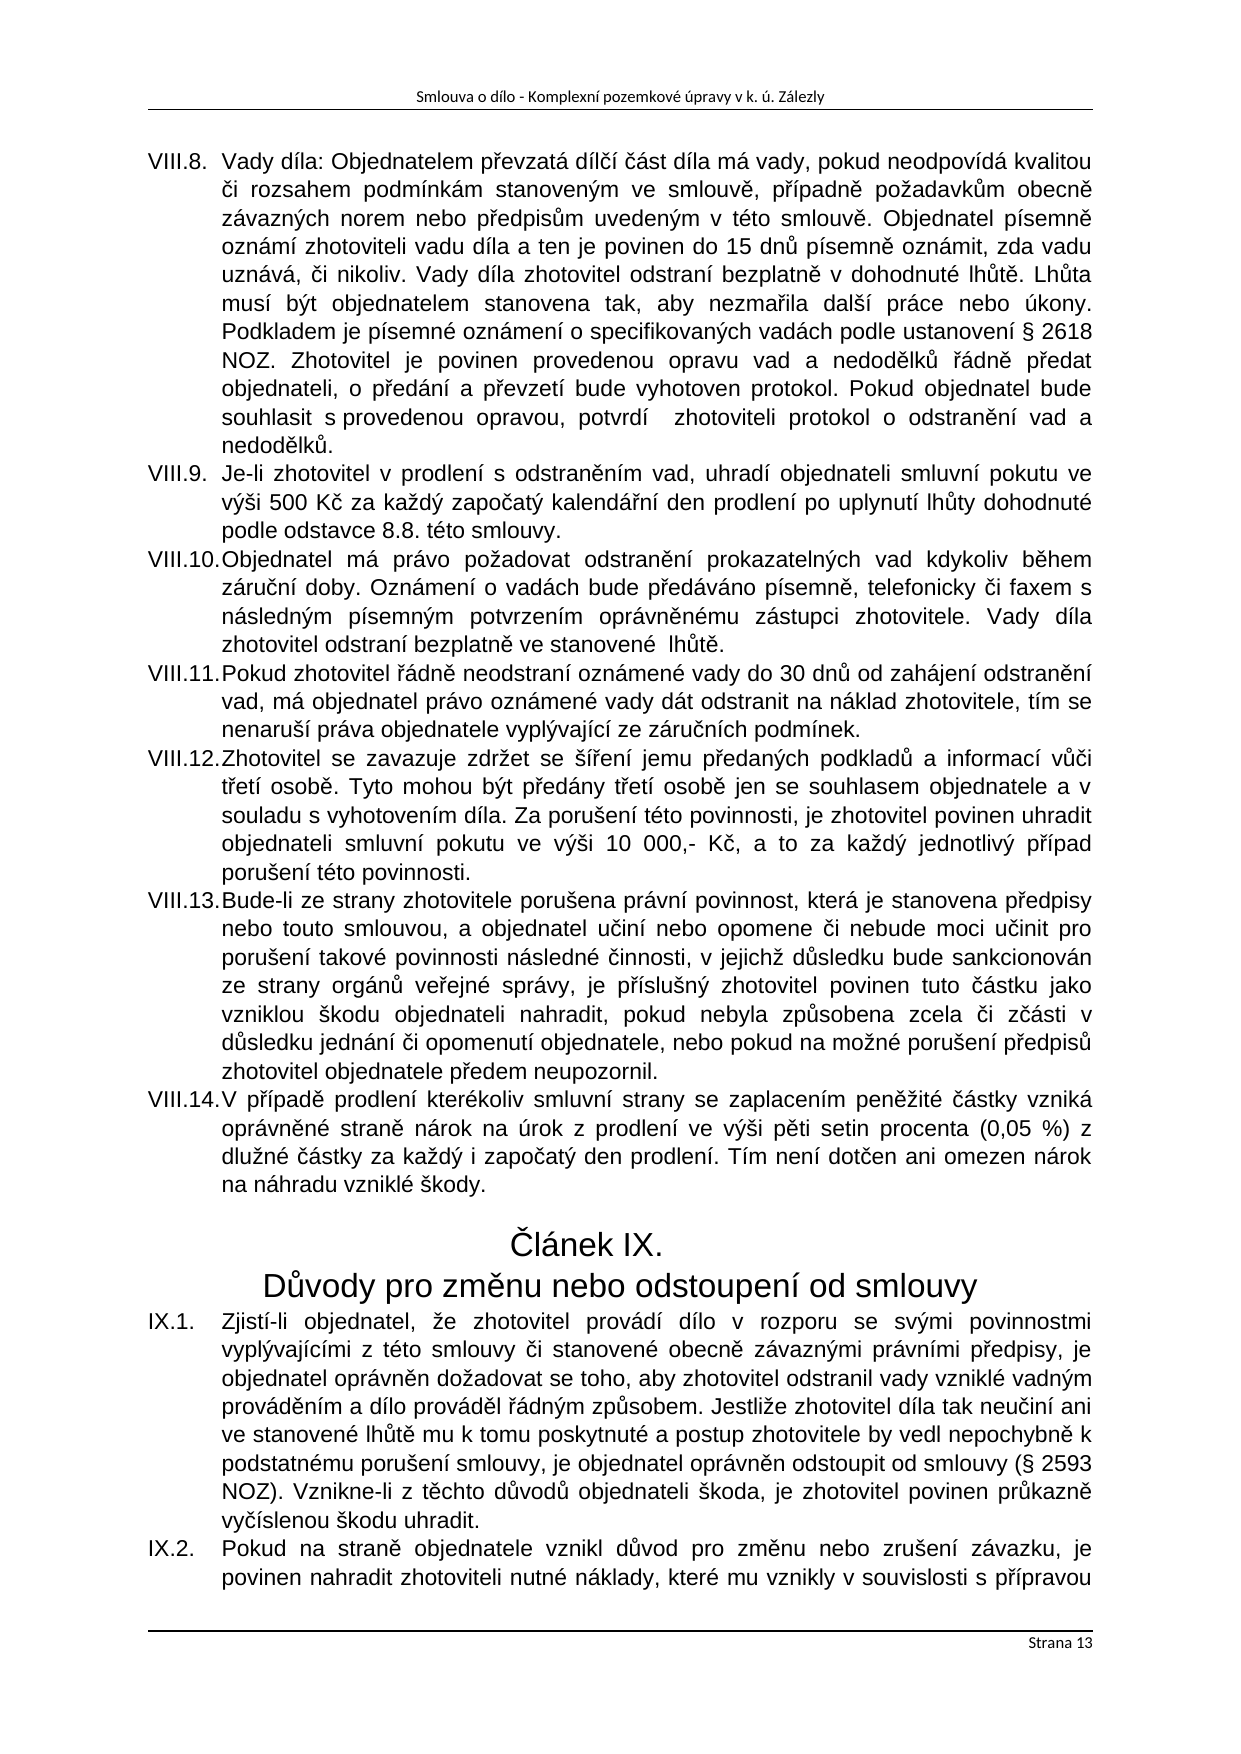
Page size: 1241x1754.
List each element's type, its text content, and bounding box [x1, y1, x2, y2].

list Pokud zhotovitel řádně neodstraní oznámené vady do 30 dnů od zahájení odstranění vad, má objednatel právo oznámené vady dát odstranit na náklad zhotovitele, tím se nenaruší práva objednatele vyplývající ze záručních podmínek. [148, 659, 1093, 743]
list Zjistí-li objednatel, že zhotovitel provádí dílo v rozporu se svými povinnostmi vyplývajícími z této smlouvy či stanovené obecně závaznými právními předpisy, je objednatel oprávněn dožadovat se toho, aby zhotovitel odstranil vady vzniklé vadným prováděním a dílo prováděl řádným způsobem. Jestliže zhotovitel díla tak neučiní ani ve stanovené lhůtě mu k tomu poskytnuté a postup zhotovitele by vedl nepochybně k podstatnému porušení smlouvy, je objednatel oprávněn odstoupit od smlouvy (§ 2593 NOZ). Vznikne-li z těchto důvodů objednateli škoda, je zhotovitel povinen průkazně vyčíslenou škodu uhradit. [148, 1308, 1093, 1533]
list Objednatel má právo požadovat odstranění prokazatelných vad kdykoliv během záruční doby. Oznámení o vadách bude předáváno písemně, telefonicky či faxem s následným písemným potvrzením oprávněnému zástupci zhotovitele. Vady díla zhotovitel odstraní bezplatně ve stanovené lhůtě. [148, 546, 1093, 657]
list Je-li zhotovitel v prodlení s odstraněním vad, uhradí objednateli smluvní pokutu ve výši 500 Kč za každý započatý kalendářní den prodlení po uplynutí lhůty dohodnuté podle odstavce 8.8. této smlouvy. [148, 460, 1093, 544]
list Zhotovitel se zavazuje zdržet se šíření jemu předaných podkladů a informací vůči třetí osobě. Tyto mohou být předány třetí osobě jen se souhlasem objednatele a v souladu s vyhotovením díla. Za porušení této povinnosti, je zhotovitel povinen uhradit objednateli smluvní pokutu ve výši 10 000,- Kč, a to za každý jednotlivý případ porušení této povinnosti. [148, 745, 1093, 885]
list Bude-li ze strany zhotovitele porušena právní povinnost, která je stanovena předpisy nebo touto smlouvou, a objednatel učiní nebo opomene či nebude moci učinit pro porušení takové povinnosti následné činnosti, v jejichž důsledku bude sankcionován ze strany orgánů veřejné správy, je příslušný zhotovitel povinen tuto částku jako vzniklou škodu objednateli nahradit, pokud nebyla způsobena zcela či zčásti v důsledku jednání či opomenutí objednatele, nebo pokud na možné porušení předpisů zhotovitel objednatele předem neupozornil. [148, 887, 1093, 1084]
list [148, 1535, 1093, 1590]
list V případě prodlení kterékoliv smluvní strany se zaplacením peněžité částky vzniká oprávněné straně nárok na úrok z prodlení ve výši pěti setin procenta (0,05 %) z dlužné částky za každý i započatý den prodlení. Tím není dotčen ani omezen nárok na náhradu vzniklé škody. [148, 1086, 1093, 1198]
subtitle Důvody pro změnu nebo odstoupení od smlouvy [148, 1225, 1093, 1305]
list Vady díla: Objednatelem převzatá dílčí část díla má vady, pokud neodpovídá kvalitou či rozsahem podmínkám stanoveným ve smlouvě, případně požadavkům obecně závazných norem nebo předpisům uvedeným v této smlouvě. Objednatel písemně oznámí zhotoviteli vadu díla a ten je povinen do 15 dnů písemně oznámit, zda vadu uznává, či nikoliv. Vady díla zhotovitel odstraní bezplatně v dohodnuté lhůtě. Lhůta musí být objednatelem stanovena tak, aby nezmařila další práce nebo úkony. Podkladem je písemné oznámení o specifikovaných vadách podle ustanovení § 2618 NOZ. Zhotovitel je povinen provedenou opravu vad a nedodělků řádně předat objednateli, o předání a převzetí bude vyhotoven protokol. Pokud objednatel bude souhlasit s provedenou opravou, potvrdí zhotoviteli protokol o odstranění vad a nedodělků. [148, 148, 1093, 458]
